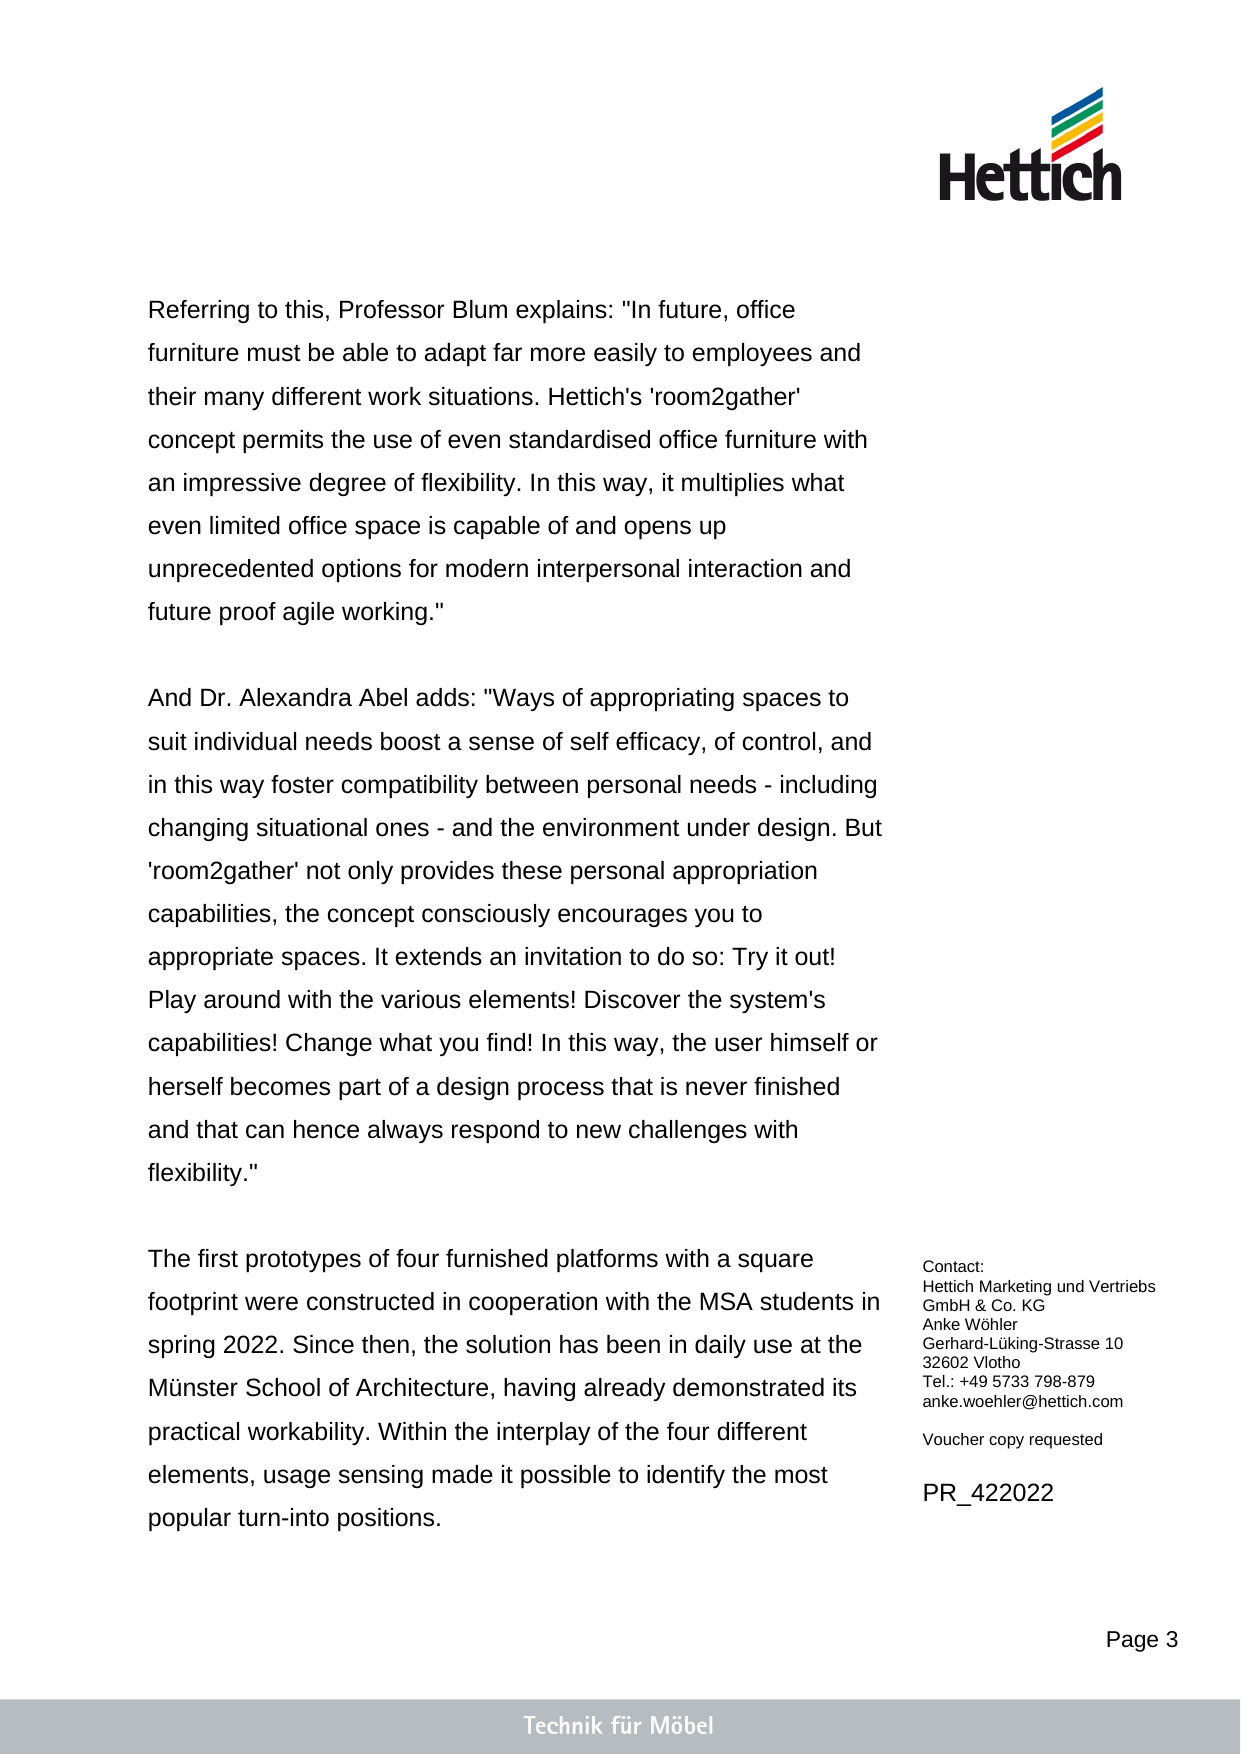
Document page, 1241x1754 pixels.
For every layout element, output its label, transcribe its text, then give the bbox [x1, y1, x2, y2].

text Referring to this, Professor Blum explains: "In future, office furniture must be able to adapt far more easily to employees and their many different work situations. Hettich's 'room2gather' concept permits the use of even standardised office furniture with an impressive degree of flexibility. In this way, it multiplies what even limited office space is capable of and opens up unprecedented options for modern interpersonal interaction and future proof agile working." [148, 295, 886, 626]
text And Dr. Alexandra Abel adds: "Ways of appropriating spaces to suit individual needs boost a sense of self efficacy, of control, and in this way foster compatibility between personal needs - including changing situational ones - and the environment under design. But 'room2gather' not only provides these personal appropriation capabilities, the concept consciously encourages you to appropriate spaces. It extends an invitation to do so: Try it out! Play around with the various elements! Discover the system's capabilities! Change what you find! In this way, the user himself or herself becomes part of a design process that is never finished and that can hence always respond to new challenges with flexibility." [148, 683, 886, 1187]
picture [0, 6, 1241, 263]
text The first prototypes of four furnished platforms with a square footprint were constructed in cooperation with the MSA students in spring 2022. Since then, the solution has been in daily use at the Münster School of Architecture, having already demonstrated its practical workability. Within the interplay of the four different elements, usage sensing made it possible to identify the most popular turn-into positions. [148, 1244, 886, 1532]
picture [0, 1636, 1241, 1754]
